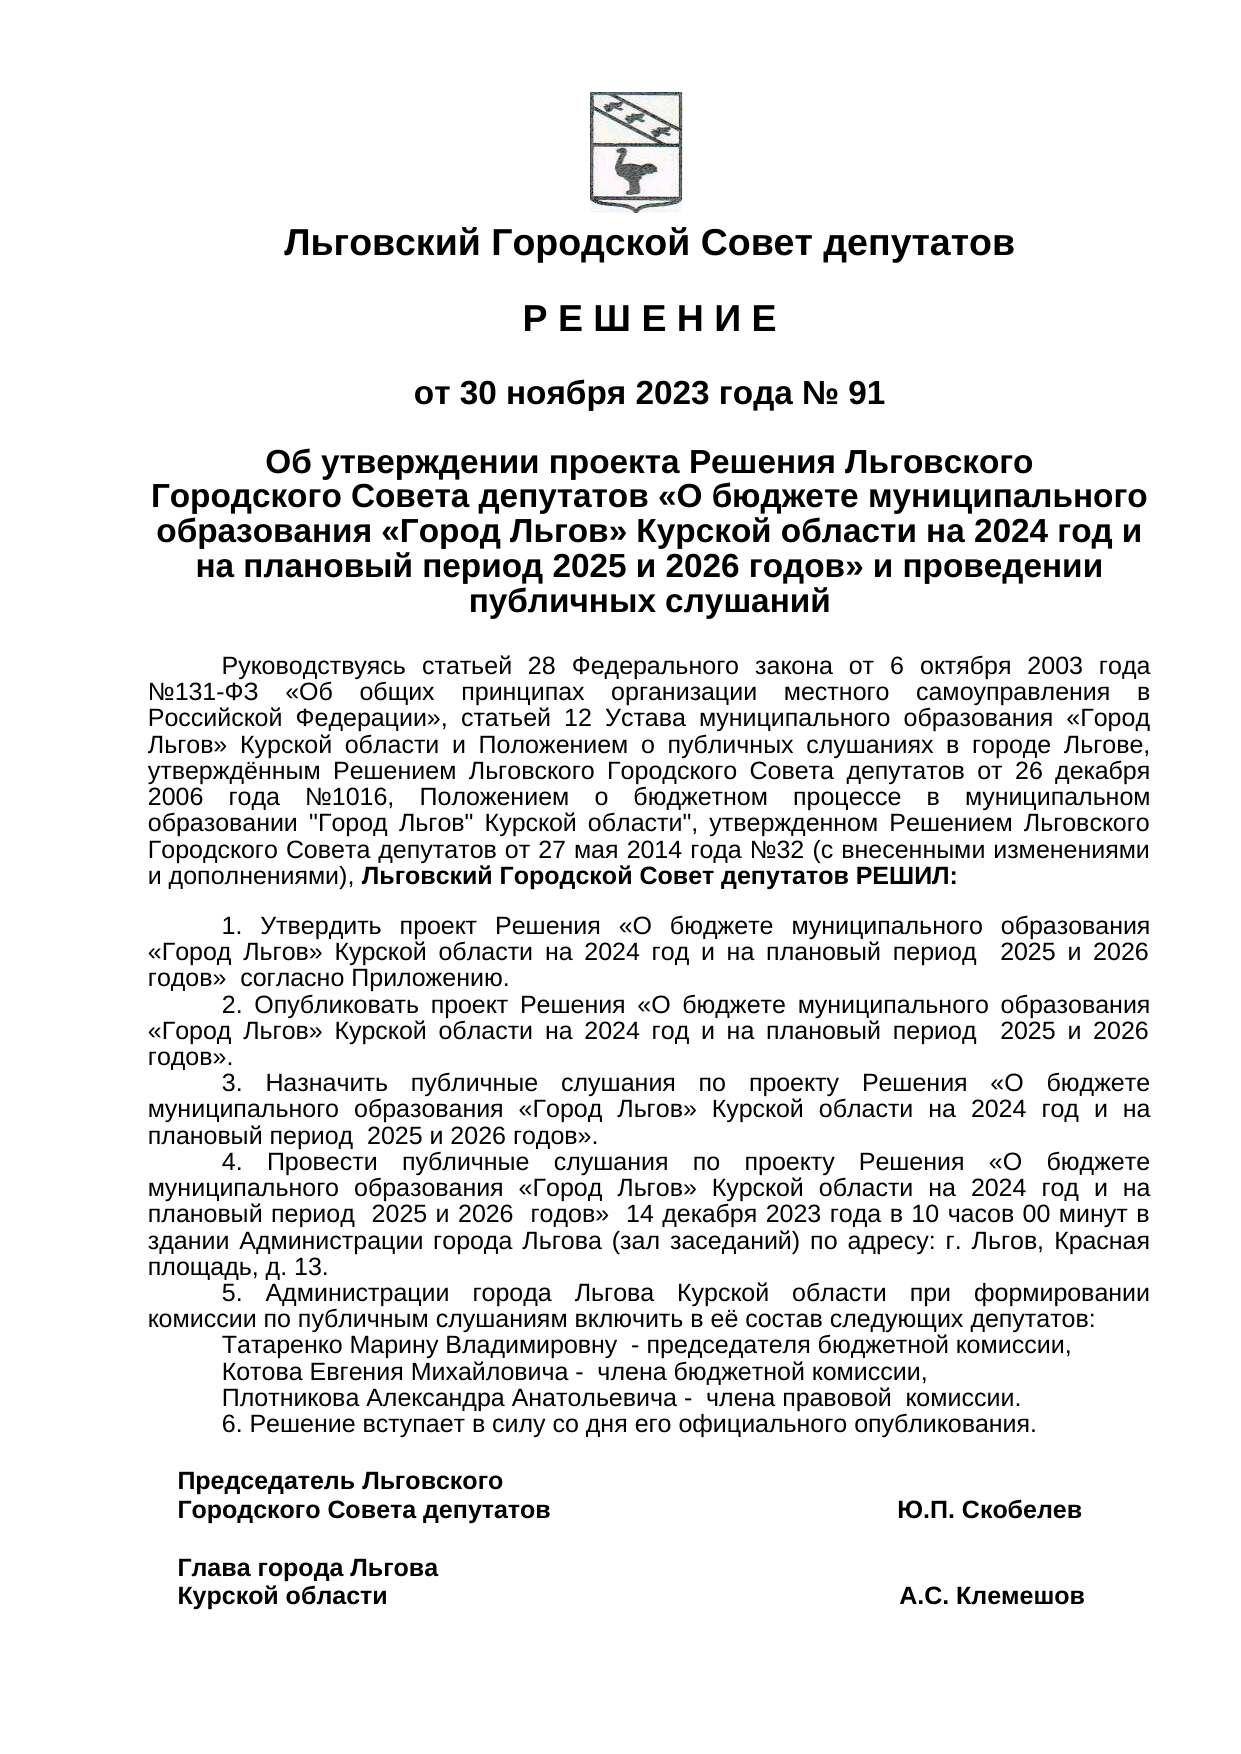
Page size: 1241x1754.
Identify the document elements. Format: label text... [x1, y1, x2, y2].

text 2. Опубликовать проект Решения «О бюджете муниципального образования «Город Льгов» Курской области на 2024 год и на плановый период 2025 и 2026 годов». [148, 992, 1152, 1071]
text от 30 ноября 2023 года № 91 [148, 373, 1152, 412]
picture [590, 92, 683, 213]
text Котова Евгения Михайловича - члена бюджетной комиссии, [148, 1359, 1152, 1385]
subtitle Льговский Городской Совет депутатов [148, 220, 1152, 263]
text Глава города Льгова [148, 1553, 1152, 1581]
text Об утверждении проекта Решения Льговского [148, 445, 1152, 480]
text 4. Провести публичные слушания по проекту Решения «О бюджете муниципального образования «Город Льгов» Курской области на 2024 год и на плановый период 2025 и 2026 годов» 14 декабря 2023 года в 10 часов 00 минут в здании Администрации города Льгова (зал заседаний) по адресу: г. Льгов, Красная площадь, д. 13. [148, 1149, 1152, 1281]
text Татаренко Марину Владимировну - председателя бюджетной комиссии, [148, 1333, 1152, 1359]
text 5. Администрации города Льгова Курской области при формировании комиссии по публичным слушаниям включить в её состав следующих депутатов: [148, 1281, 1152, 1333]
subtitle Р Е Ш Е Н И Е [148, 296, 1152, 339]
text 3. Назначить публичные слушания по проекту Решения «О бюджете муниципального образования «Город Льгов» Курской области на 2024 год и на плановый период 2025 и 2026 годов». [148, 1071, 1152, 1149]
text 1. Утвердить проект Решения «О бюджете муниципального образования «Город Льгов» Курской области на 2024 год и на плановый период 2025 и 2026 годов» согласно Приложению. [148, 913, 1152, 992]
text 6. Решение вступает в силу со дня его официального опубликования. [148, 1411, 1152, 1438]
text Городского Совета депутатов Ю.П. Скобелев [148, 1495, 1152, 1524]
text Председатель Льговского [148, 1466, 1152, 1495]
text Руководствуясь статьей 28 Федерального закона от 6 октября 2003 года №131-ФЗ «Об общих принципах организации местного самоуправления в Российской Федерации», статьей 12 Устава муниципального образования «Город Льгов» Курской области и Положением о публичных слушаниях в городе Льгове, утверждённым Решением Льговского Городского Совета депутатов от 26 декабря 2006 года №1016, Положением о бюджетном процессе в муниципальном образовании "Город Льгов" Курской области", утвержденном Решением Льговского Городского Совета депутатов от 27 мая 2014 года №32 (с внесенными изменениями и дополнениями), Льговский Городской Совет депутатов РЕШИЛ: [148, 653, 1152, 889]
text Городского Совета депутатов «О бюджете муниципального образования «Город Льгов» Курской области на 2024 год и на плановый период 2025 и 2026 годов» и проведении публичных слушаний [148, 480, 1152, 620]
text Плотникова Александра Анатольевича - члена правовой комиссии. [148, 1385, 1152, 1411]
text Курской области А.С. Клемешов [148, 1581, 1152, 1610]
